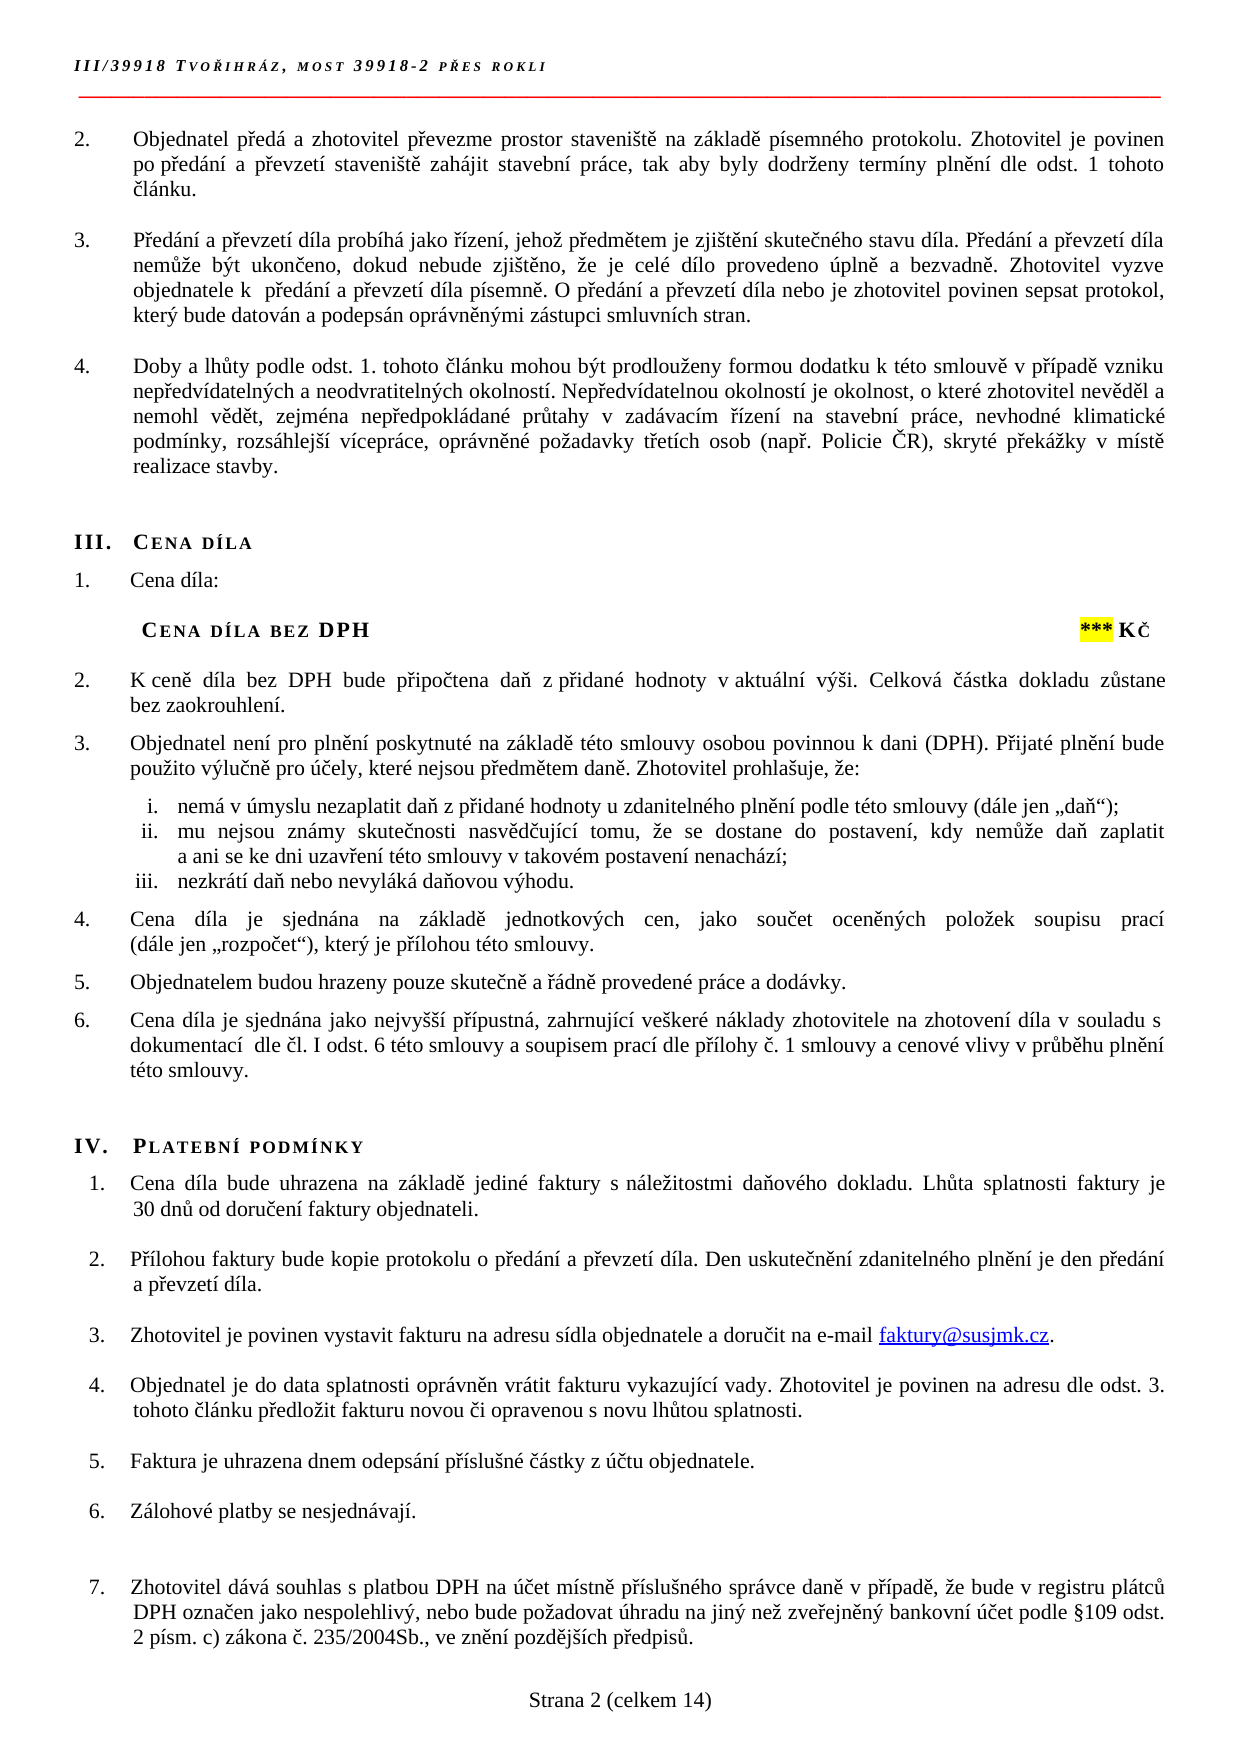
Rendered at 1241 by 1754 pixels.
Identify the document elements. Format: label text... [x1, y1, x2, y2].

list Předání a převzetí díla probíhá jako řízení, jehož předmětem je zjištění skutečného stavu díla. Předání a převzetí díla nemůže být ukončeno, dokud nebude zjištěno, že je celé dílo provedeno úplně a bezvadně. Zhotovitel vyzve objednatele k předání a převzetí díla písemně. O předání a převzetí díla nebo je zhotovitel povinen sepsat protokol, který bude datován a podepsán oprávněnými zástupci smluvních stran. [74, 227, 1166, 327]
list Objednatel je do data splatnosti oprávněn vrátit fakturu vykazující vady. Zhotovitel je povinen na adresu dle odst. 3. tohoto článku předložit fakturu novou či opravenou s novu lhůtou splatnosti. [89, 1372, 1166, 1422]
list nezkrátí daň nebo nevyláká daňovou výhodu. [158, 868, 1166, 894]
list Cena díla je sjednána jako nejvyšší přípustná, zahrnující veškeré náklady zhotovitele na zhotovení díla v souladu s dokumentací dle čl. I odst. 6 této smlouvy a soupisem prací dle přílohy č. 1 smlouvy a cenové vlivy v průběhu plnění této smlouvy. [74, 1007, 1166, 1082]
list Doby a lhůty podle odst. 1. tohoto článku mohou být prodlouženy formou dodatku k této smlouvě v případě vzniku nepředvídatelných a neodvratitelných okolností. Nepředvídatelnou okolností je okolnost, o které zhotovitel nevěděl a nemohl vědět, zejména nepředpokládané průtahy v zadávacím řízení na stavební práce, nevhodné klimatické podmínky, rozsáhlejší vícepráce, oprávněné požadavky třetích osob (např. Policie ČR), skryté překážky v místě realizace stavby. [74, 353, 1166, 479]
list nemá v úmyslu nezaplatit daň z přidané hodnoty u zdanitelného plnění podle této smlouvy (dále jen „daň“); [158, 793, 1166, 818]
list Cena díla je sjednána na základě jednotkových cen, jako součet oceněných položek soupisu prací (dále jen „rozpočet“), který je přílohou této smlouvy. [74, 906, 1166, 957]
list Objednatelem budou hrazeny pouze skutečně a řádně provedené práce a dodávky. [74, 969, 1166, 994]
list Objednatel není pro plnění poskytnuté na základě této smlouvy osobou povinnou k dani (DPH). Přijaté plnění bude použito výlučně pro účely, které nejsou předmětem daně. Zhotovitel prohlašuje, že: [74, 730, 1166, 780]
list K ceně díla bez DPH bude připočtena daň z přidané hodnoty v aktuální výši. Celková částka dokladu zůstane bez zaokrouhlení. [74, 667, 1166, 717]
list Zhotovitel dává souhlas s platbou DPH na účet místně příslušného správce daně v případě, že bude v registru plátců DPH označen jako nespolehlivý, nebo bude požadovat úhradu na jiný než zveřejněný bankovní účet podle §109 odst. 2 písm. c) zákona č. 235/2004Sb., ve znění pozdějších předpisů. [89, 1574, 1166, 1649]
list Objednatel předá a zhotovitel převezme prostor staveniště na základě písemného protokolu. Zhotovitel je povinen po předání a převzetí staveniště zahájit stavební práce, tak aby byly dodrženy termíny plnění dle odst. 1 tohoto článku. [74, 126, 1166, 201]
table_header *** Kč [824, 604, 1161, 654]
list Zhotovitel je povinen vystavit fakturu na adresu sídla objednatele a doručit na e-mail faktury@susjmk.cz. [89, 1322, 1166, 1347]
list Faktura je uhrazena dnem odepsání příslušné částky z účtu objednatele. [89, 1448, 1166, 1473]
table_header Cena díla bez DPH [130, 604, 824, 654]
list Cena díla [74, 529, 1166, 554]
list Přílohou faktury bude kopie protokolu o předání a převzetí díla. Den uskutečnění zdanitelného plnění je den předání a převzetí díla. [89, 1246, 1166, 1296]
list Platební podmínky [74, 1133, 1166, 1158]
list mu nejsou známy skutečnosti nasvědčující tomu, že se dostane do postavení, kdy nemůže daň zaplatit a ani se ke dni uzavření této smlouvy v takovém postavení nenachází; [158, 818, 1166, 868]
list Cena díla: [74, 567, 1166, 592]
list Cena díla bude uhrazena na základě jediné faktury s náležitostmi daňového dokladu. Lhůta splatnosti faktury je 30 dnů od doručení faktury objednateli. [89, 1170, 1166, 1221]
list Zálohové platby se nesjednávají. [89, 1498, 1166, 1523]
